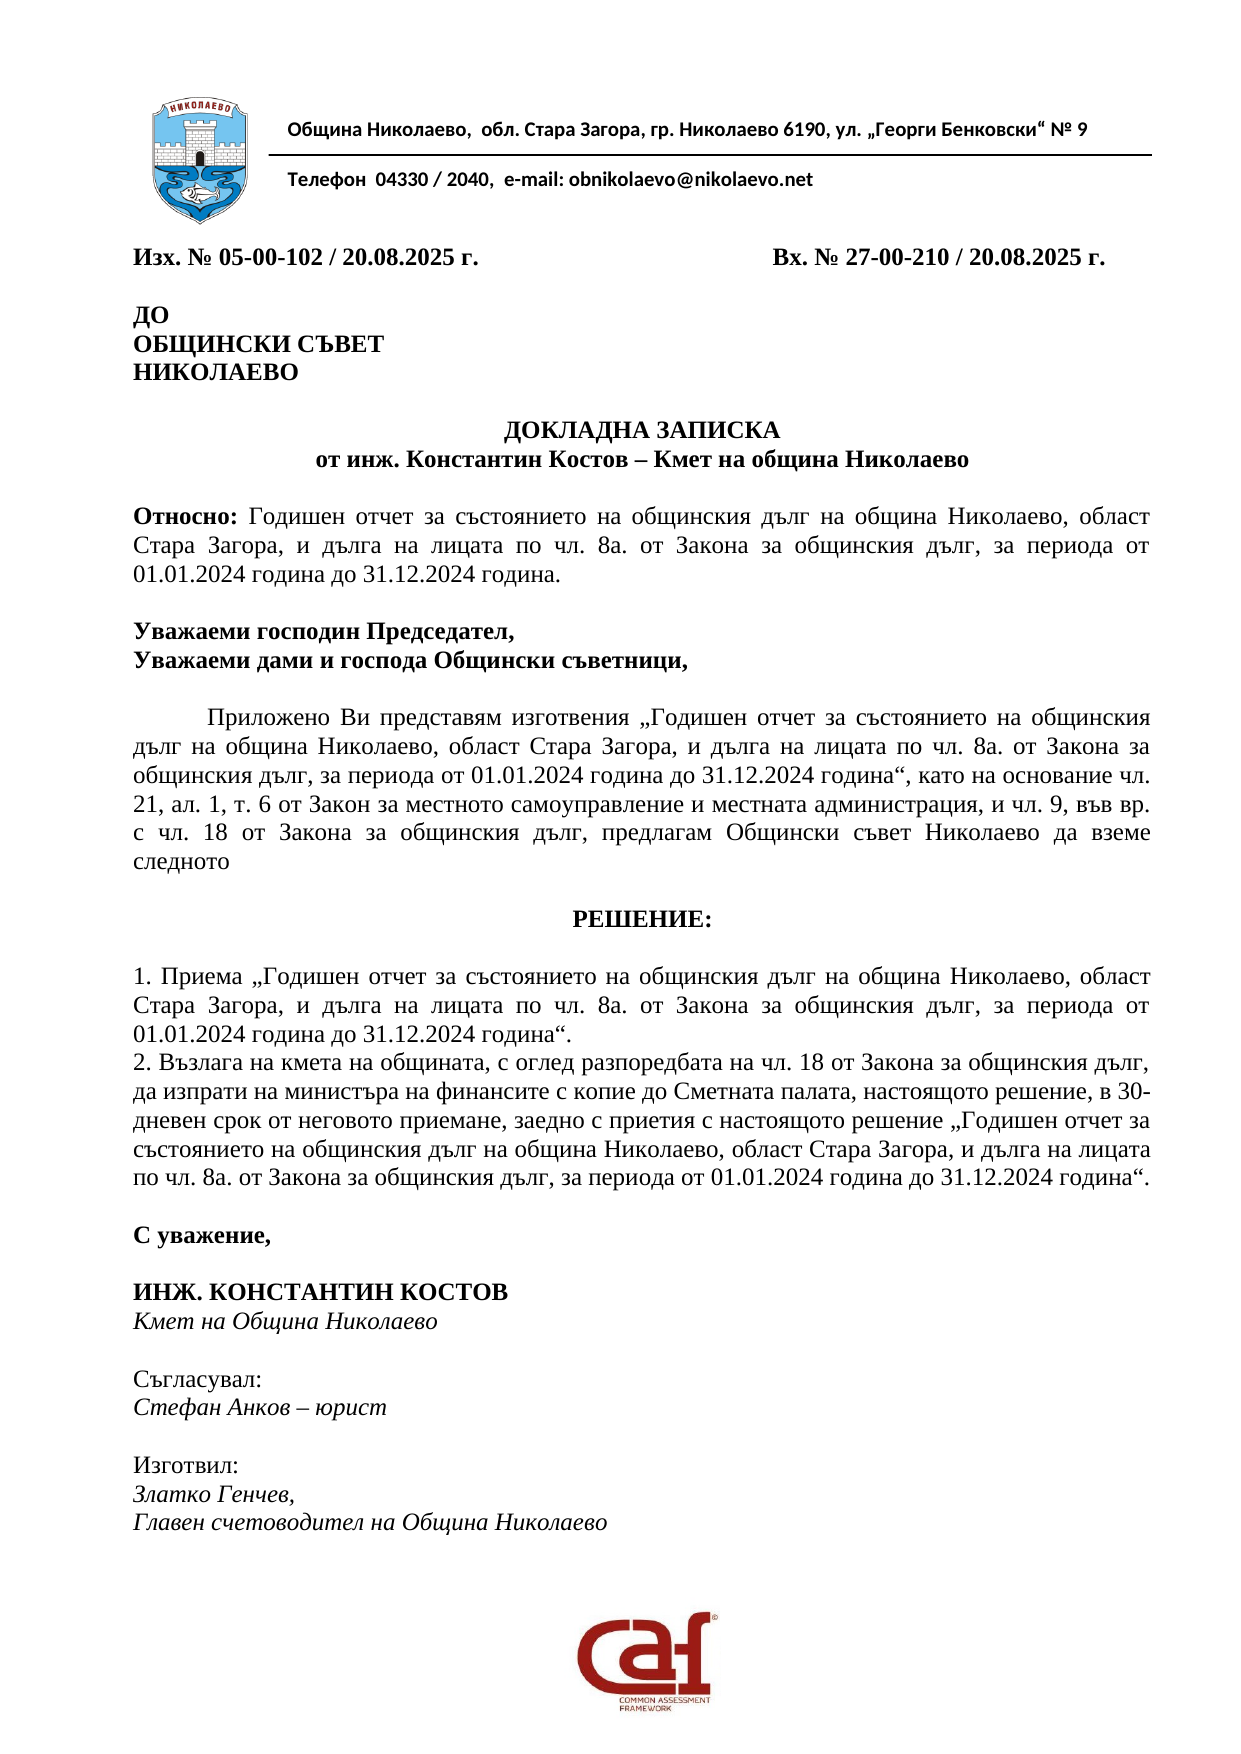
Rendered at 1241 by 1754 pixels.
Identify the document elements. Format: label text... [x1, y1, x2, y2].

text от инж. Константин Костов – Кмет на община Николаево [133, 444, 1152, 472]
text РЕШЕНИЕ: [133, 904, 1152, 932]
text Главен счетоводител на Община Николаево [133, 1507, 1152, 1536]
picture [564, 1597, 721, 1726]
text Относно: Годишен отчет за състоянието на общинския дълг на община Николаево, област Стара Загора, и дълга на лицата по чл. 8а. от Закона за общинския дълг, за периода от 01.01.2024 година до 31.12.2024 година. [133, 501, 1152, 587]
text 2. Възлага на кмета на общината, с оглед разпоредбата на чл. 18 от Закона за общинския дълг, да изпрати на министъра на финансите с копие до Сметната палата, настоящото решение, в 30-дневен срок от неговото приемане, заедно с приетия с настоящото решение „Годишен отчет за състоянието на общинския дълг на община Николаево, област Стара Загора, и дълга на лицата по чл. 8а. от Закона за общинския дълг, за периода от 01.01.2024 година до 31.12.2024 година“. [133, 1047, 1152, 1191]
text Съгласувал: [133, 1364, 1152, 1392]
text Кмет на Община Николаево [133, 1306, 1152, 1335]
picture [132, 91, 269, 226]
text Уважаеми дами и господа Общински съветници, [133, 645, 1152, 674]
text ОБЩИНСКИ СЪВЕТ [133, 329, 1152, 357]
text ИНЖ. КОНСТАНТИН КОСТОВ [133, 1277, 1152, 1306]
text Златко Генчев, [133, 1479, 1152, 1507]
text Изготвил: [133, 1450, 1152, 1479]
text Изх. № 05-00-102 / 20.08.2025 г. Вх. № 27-00-210 / 20.08.2025 г. [133, 242, 1152, 271]
text Община Николаево, обл. Стара Загора, гр. Николаево 6190, ул. „Георги Бенковски“ № 9 [269, 117, 1152, 142]
text Уважаеми господин Председател, [133, 616, 1152, 645]
text ДОКЛАДНА ЗАПИСКА [133, 415, 1152, 444]
text Стефан Анков – юрист [133, 1392, 1152, 1421]
text Приложено Ви представям изготвения „Годишен отчет за състоянието на общинския дълг на община Николаево, област Стара Загора, и дълга на лицата по чл. 8а. от Закона за общинския дълг, за периода от 01.01.2024 година до 31.12.2024 година“, като на основание чл. 21, ал. 1, т. 6 от Закон за местното самоуправление и местната администрация, и чл. 9, във вр. с чл. 18 от Закона за общинския дълг, предлагам Общински съвет Николаево да вземе следното [133, 702, 1152, 875]
text НИКОЛАЕВО [133, 357, 1152, 386]
text ДО [133, 300, 1152, 329]
text Телефон 04330 / 2040, e-mail: obnikolaevo@nikolaevo.net [269, 166, 1152, 192]
text С уважение, [133, 1220, 1152, 1249]
text 1. Приема „Годишен отчет за състоянието на общинския дълг на община Николаево, област Стара Загора, и дълга на лицата по чл. 8а. от Закона за общинския дълг, за периода от 01.01.2024 година до 31.12.2024 година“. [133, 961, 1152, 1047]
